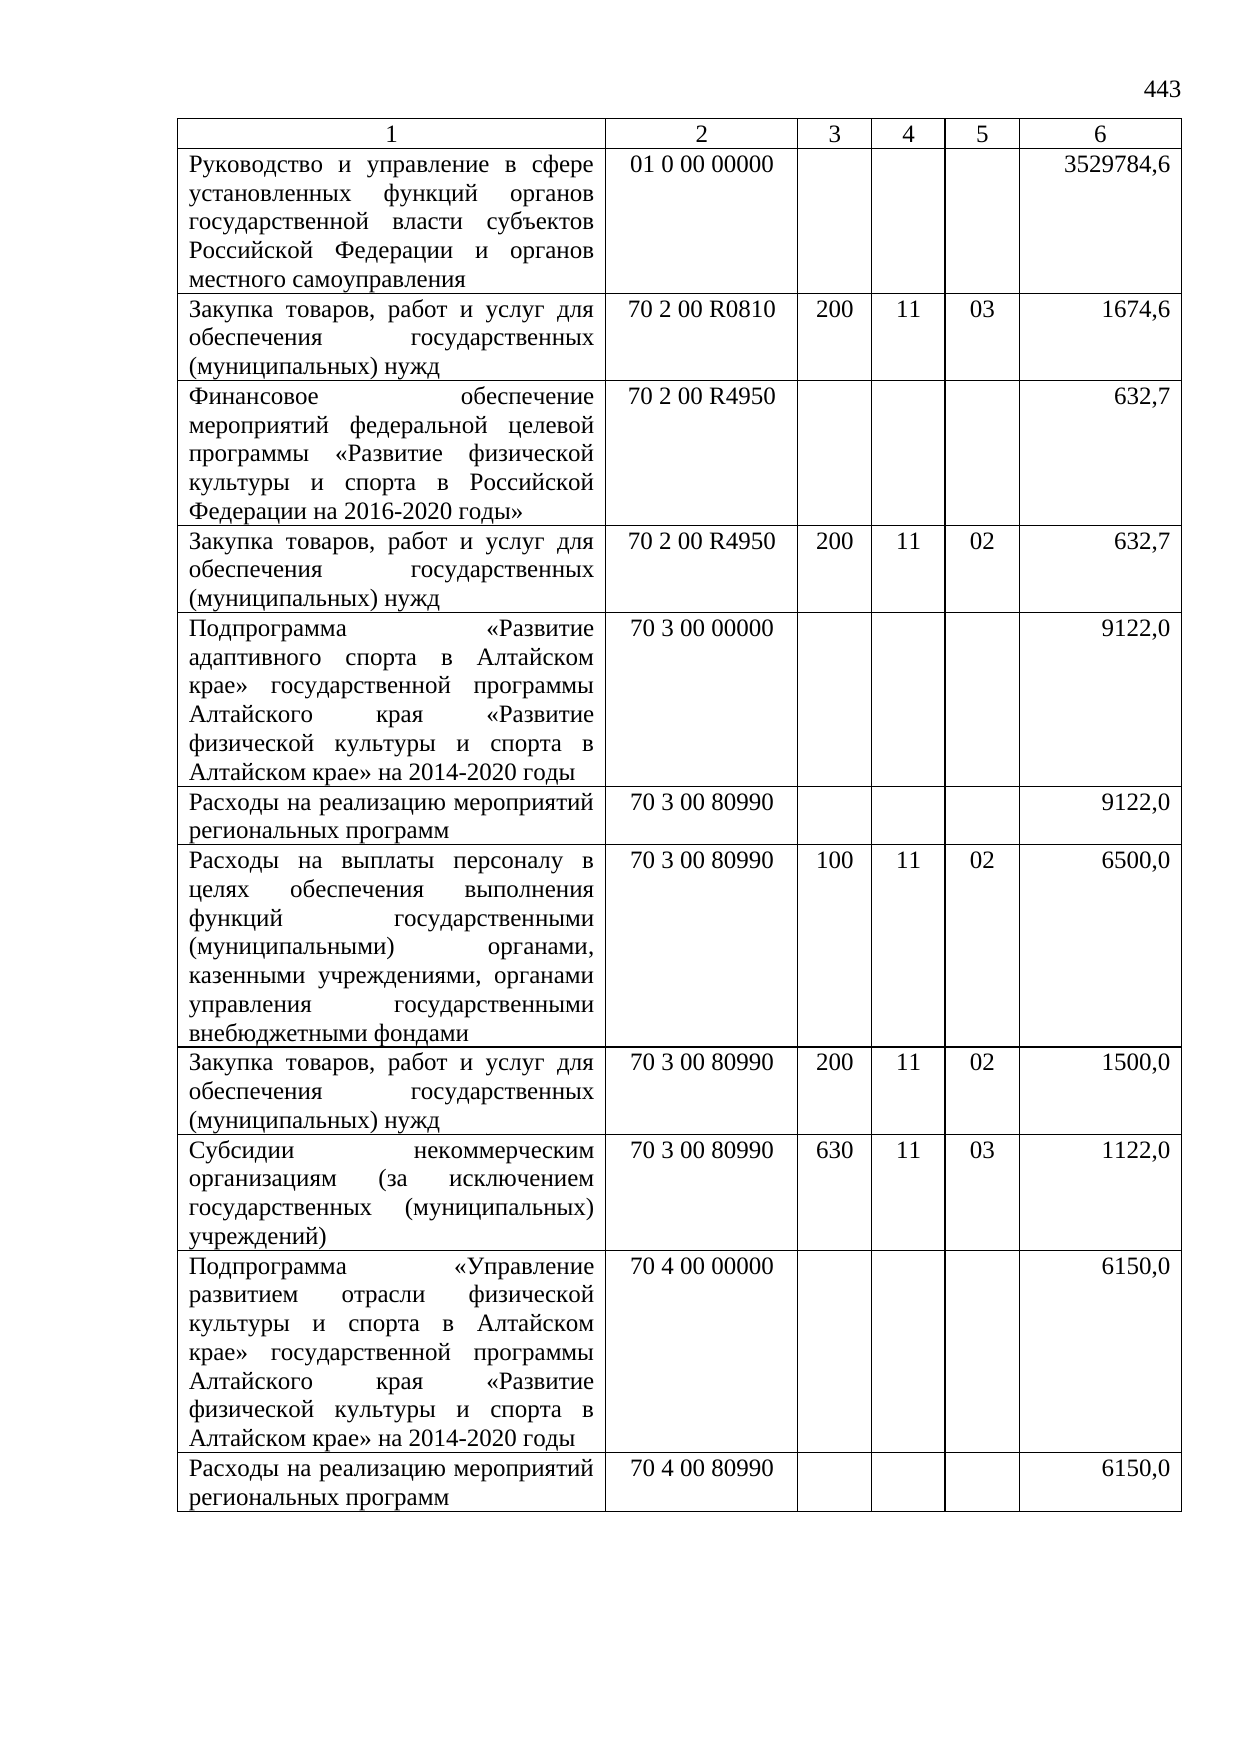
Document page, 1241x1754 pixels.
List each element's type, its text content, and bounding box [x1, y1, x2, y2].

table_cell [798, 149, 871, 293]
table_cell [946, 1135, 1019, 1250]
table_header 5 [946, 119, 1019, 148]
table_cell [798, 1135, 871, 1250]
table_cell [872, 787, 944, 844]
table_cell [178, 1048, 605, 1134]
table_cell [946, 149, 1019, 293]
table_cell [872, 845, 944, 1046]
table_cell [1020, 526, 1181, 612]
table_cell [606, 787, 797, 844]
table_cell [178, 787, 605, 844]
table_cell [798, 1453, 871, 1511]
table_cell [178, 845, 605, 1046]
table_header 2 [606, 119, 797, 148]
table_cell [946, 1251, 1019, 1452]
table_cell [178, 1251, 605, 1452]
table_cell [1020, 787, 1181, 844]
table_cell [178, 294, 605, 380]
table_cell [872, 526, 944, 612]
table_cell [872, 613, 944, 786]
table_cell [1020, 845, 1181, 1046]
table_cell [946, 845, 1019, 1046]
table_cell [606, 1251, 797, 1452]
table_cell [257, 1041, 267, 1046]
table_cell 3529784,6 [1020, 149, 1181, 293]
table_header 6 [1020, 119, 1181, 148]
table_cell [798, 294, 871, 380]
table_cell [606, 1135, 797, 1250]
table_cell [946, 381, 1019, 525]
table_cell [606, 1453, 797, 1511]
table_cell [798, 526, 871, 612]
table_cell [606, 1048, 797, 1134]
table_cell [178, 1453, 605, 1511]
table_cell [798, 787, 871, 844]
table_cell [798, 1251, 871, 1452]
table_cell [872, 149, 944, 293]
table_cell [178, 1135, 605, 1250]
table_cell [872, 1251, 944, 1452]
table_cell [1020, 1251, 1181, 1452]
table_header 3 [798, 119, 871, 148]
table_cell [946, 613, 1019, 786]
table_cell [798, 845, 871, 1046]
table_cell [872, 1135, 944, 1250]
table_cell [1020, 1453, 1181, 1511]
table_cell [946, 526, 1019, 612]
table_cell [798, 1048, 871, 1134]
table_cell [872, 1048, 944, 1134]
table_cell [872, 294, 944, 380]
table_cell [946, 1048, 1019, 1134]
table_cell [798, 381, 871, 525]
table_cell Руководство и управление в сфере установленных функций органов государственной власти субъектов Российской Федерации и органов местного самоуправления [178, 149, 605, 293]
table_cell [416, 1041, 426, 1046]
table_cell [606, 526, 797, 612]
table_cell 01 0 00 00000 [606, 149, 797, 293]
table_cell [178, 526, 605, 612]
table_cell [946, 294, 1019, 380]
table_header 1 [178, 119, 605, 148]
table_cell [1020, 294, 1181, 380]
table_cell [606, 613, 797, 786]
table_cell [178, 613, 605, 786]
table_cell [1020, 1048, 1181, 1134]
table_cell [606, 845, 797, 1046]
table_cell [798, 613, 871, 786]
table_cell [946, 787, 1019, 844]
table_header 4 [872, 119, 944, 148]
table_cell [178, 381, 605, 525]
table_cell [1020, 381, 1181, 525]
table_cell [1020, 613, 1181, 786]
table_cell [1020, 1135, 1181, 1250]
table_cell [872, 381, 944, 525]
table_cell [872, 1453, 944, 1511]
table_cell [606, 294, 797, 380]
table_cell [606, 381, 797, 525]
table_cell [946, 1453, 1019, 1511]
